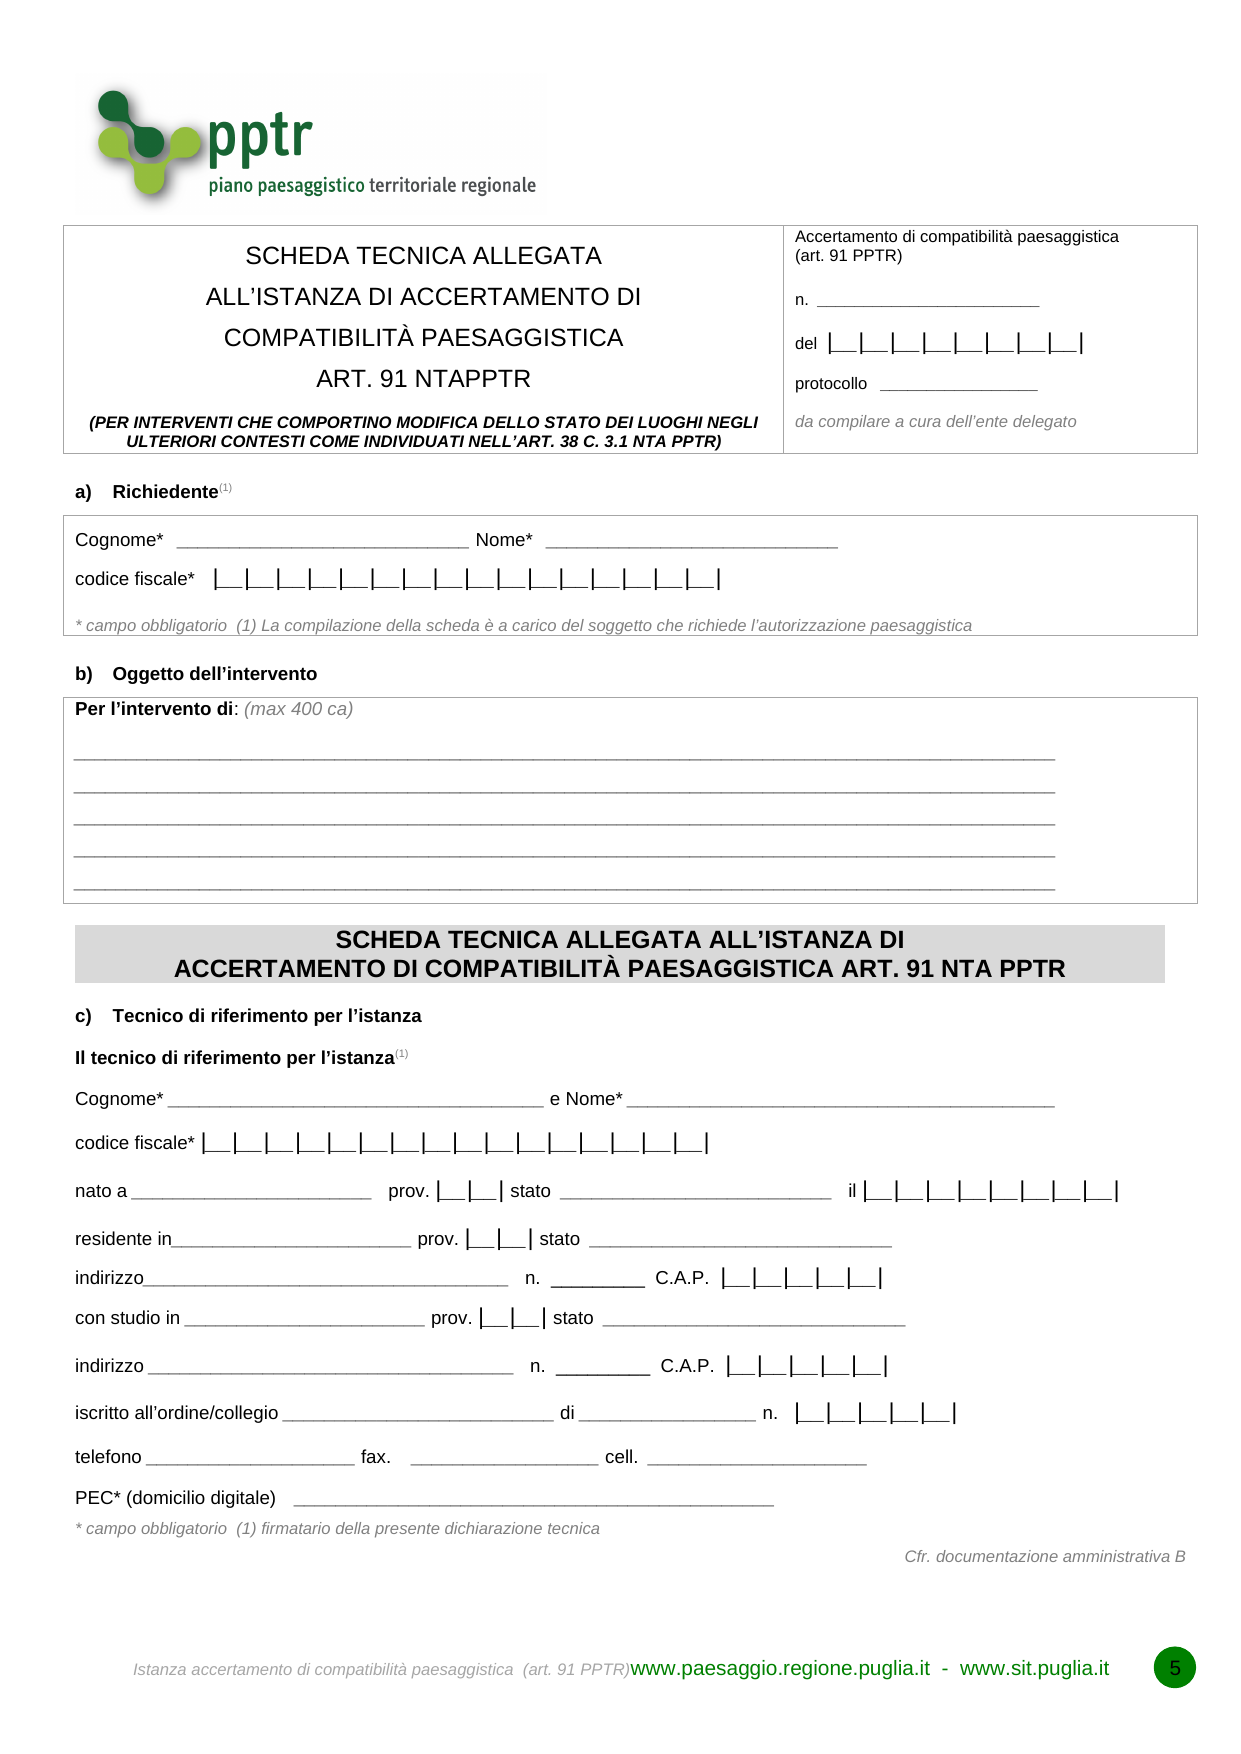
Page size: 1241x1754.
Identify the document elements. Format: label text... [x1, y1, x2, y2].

subtitle SCHEDA TECNICA ALLEGATA ALL’ISTANZA DI [75, 925, 1165, 954]
subtitle ACCERTAMENTO DI COMPATIBILITÀ PAESAGGISTICA ART. 91 NTA PPTR [75, 954, 1165, 983]
list Richiedente(1) [75, 481, 1165, 503]
table_header Cognome* ____________________________ Nome* ____________________________ codice fiscale* |__|__|__|__|__|__|__|__|__|__|__|__|__|__|__|__| * campo obbligatorio (1) La compilazione della scheda è a carico del soggetto che richiede l’autorizzazione paesaggistica [64, 516, 1197, 634]
table_header Accertamento di compatibilità paesaggistica (art. 91 PPTR) n. ________________________ del |__|__|__|__|__|__|__|__| protocollo _________________ da compilare a cura dell’ente delegato [784, 226, 1197, 453]
table_header Il tecnico di riferimento per l’istanza(1) Cognome* ____________________________________ e Nome* _________________________________________ codice fiscale* |__|__|__|__|__|__|__|__|__|__|__|__|__|__|__|__| nato a _______________________ prov. |__|__| stato __________________________ il |__|__|__|__|__|__|__|__| residente in_______________________ prov. |__|__| stato _____________________________ indirizzo___________________________________ n. _________ C.A.P. |__|__|__|__|__| con studio in _______________________ prov. |__|__| stato _____________________________ indirizzo ___________________________________ n. _________ C.A.P. |__|__|__|__|__| iscritto all’ordine/collegio __________________________ di _________________ n. |__|__|__|__|__| telefono ____________________ fax. __________________ cell. _____________________ PEC* (domicilio digitale) ______________________________________________ * campo obbligatorio (1) firmatario della presente dichiarazione tecnica Cfr. documentazione amministrativa B [64, 1039, 1197, 1576]
picture [75, 73, 547, 215]
table_header Per l’intervento di: (max 400 ca) ______________________________________________________________________________________________ ______________________________________________________________________________________________ ______________________________________________________________________________________________ ______________________________________________________________________________________________ ______________________________________________________________________________________________ [64, 698, 1197, 903]
list Tecnico di riferimento per l’istanza [75, 1004, 1165, 1026]
list Oggetto dell’intervento [75, 663, 1165, 685]
table_header SCHEDA TECNICA ALLEGATA ALL’ISTANZA DI ACCERTAMENTO DI COMPATIBILITÀ PAESAGGISTICA ART. 91 NTAPPTR (PER INTERVENTI CHE COMPORTINO MODIFICA DELLO STATO DEI LUOGHI NEGLI ULTERIORI CONTESTI COME INDIVIDUATI NELL’ART. 38 C. 3.1 NTA PPTR) [64, 226, 783, 453]
